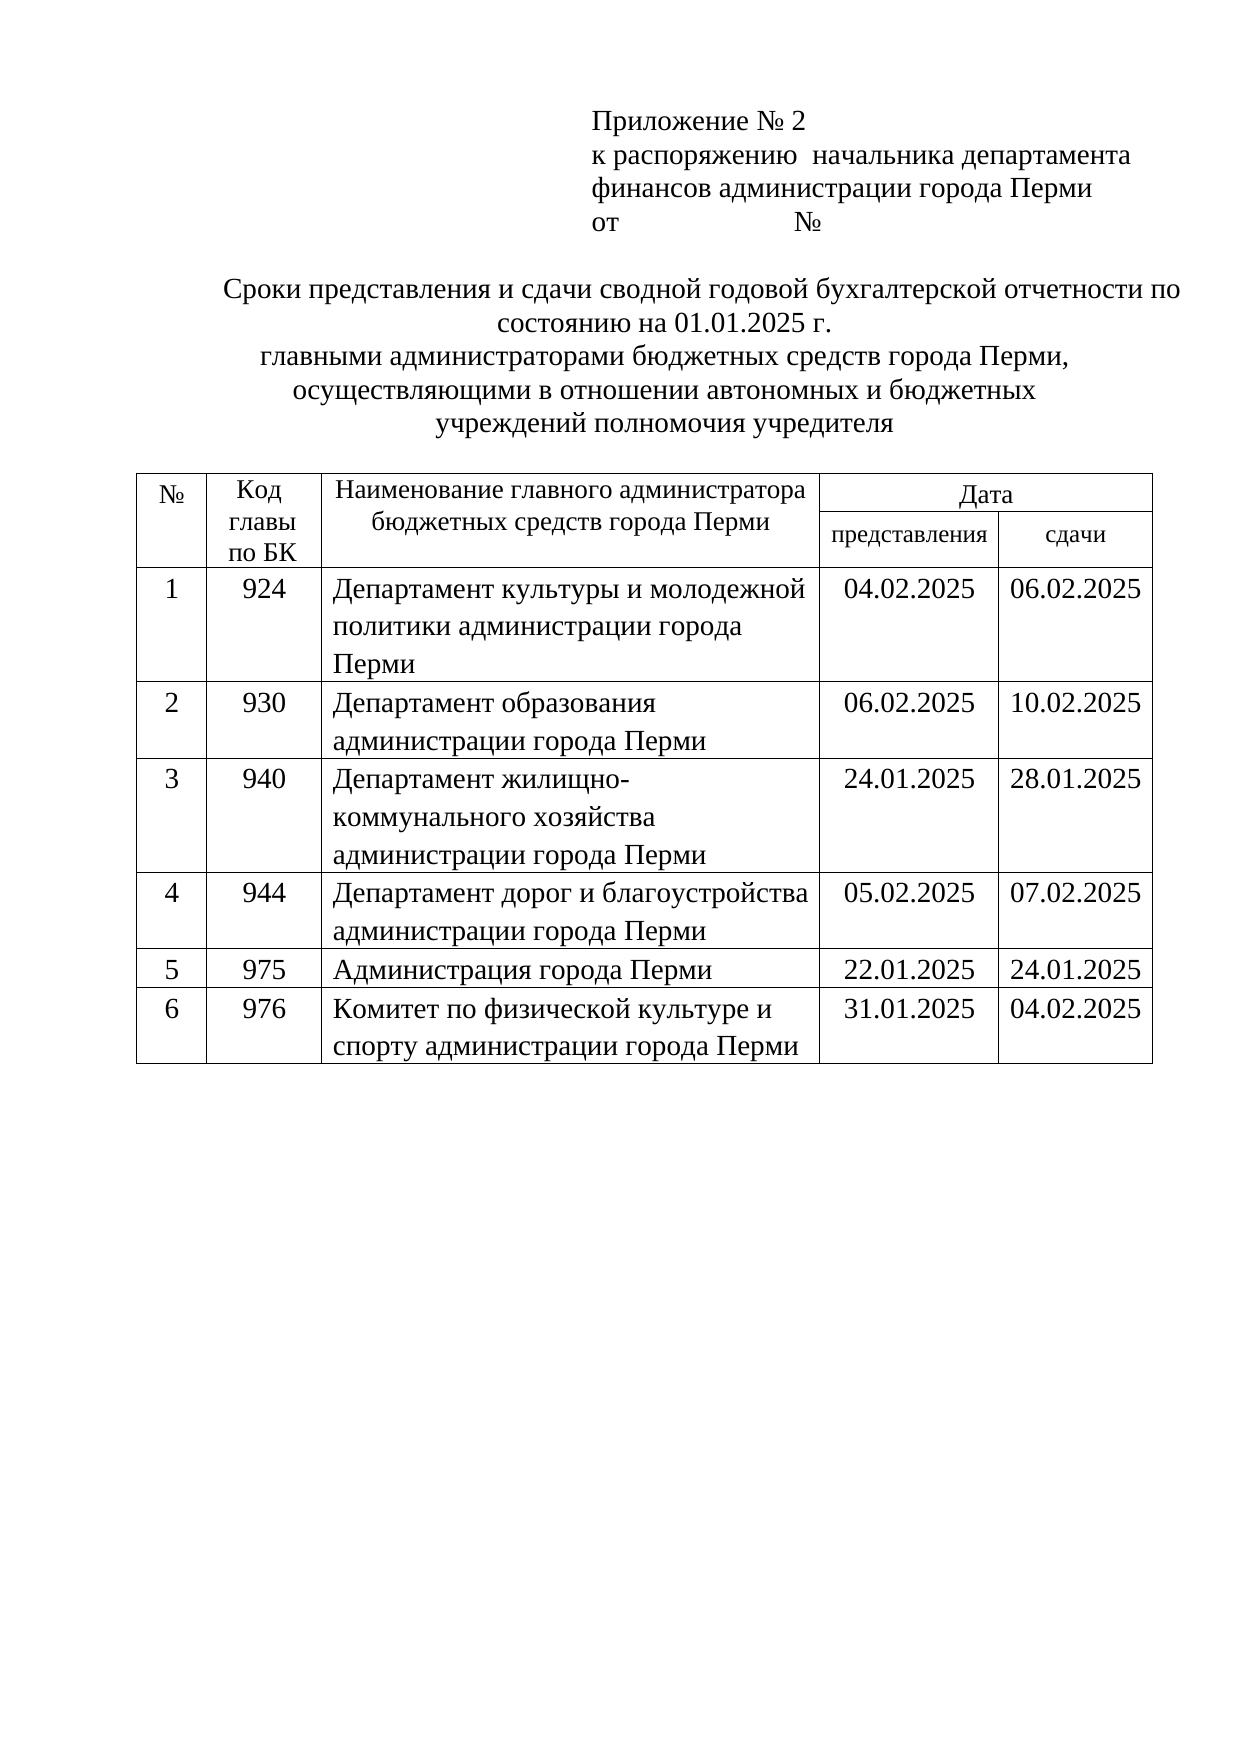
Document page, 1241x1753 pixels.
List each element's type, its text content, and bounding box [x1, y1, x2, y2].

table_cell 06.02.2025 [999, 568, 1152, 681]
table_cell 24.01.2025 [999, 949, 1152, 987]
table_cell представления [820, 512, 998, 567]
text к распоряжению начальника департамента [516, 137, 1181, 171]
text финансов администрации города Перми [516, 171, 1181, 204]
table_cell 2 [137, 682, 206, 757]
table_header Код главы по БК [207, 474, 321, 567]
table_cell Администрация города Перми [322, 949, 819, 987]
text Приложение № 2 [516, 103, 1181, 137]
table_cell Департамент образования администрации города Перми [322, 682, 819, 757]
table_cell 6 [137, 988, 206, 1063]
table_cell 10.02.2025 [999, 682, 1152, 757]
table_cell Департамент дорог и благоустройства администрации города Перми [322, 873, 819, 948]
table_cell 975 [207, 949, 321, 987]
table_cell 05.02.2025 [820, 873, 998, 948]
table_header Наименование главного администратора бюджетных средств города Перми [322, 474, 819, 567]
table_cell 3 [137, 759, 206, 872]
table_cell 976 [207, 988, 321, 1063]
table_cell 04.02.2025 [820, 568, 998, 681]
table_header № [137, 474, 206, 567]
table_cell 04.02.2025 [999, 988, 1152, 1063]
table_cell 28.01.2025 [999, 759, 1152, 872]
table_cell Комитет по физической культуре и спорту администрации города Перми [322, 988, 819, 1063]
table_header Дата [820, 474, 1152, 511]
table_cell 4 [137, 873, 206, 948]
table_cell сдачи [999, 512, 1152, 567]
table_cell 07.02.2025 [999, 873, 1152, 948]
table_cell Департамент жилищно-коммунального хозяйства администрации города Перми [322, 759, 819, 872]
text Сроки представления и сдачи сводной годовой бухгалтерской отчетности по состоянию на 01.01.2025 г. [148, 271, 1181, 338]
table_cell 944 [207, 873, 321, 948]
table_cell 22.01.2025 [820, 949, 998, 987]
table_cell 940 [207, 759, 321, 872]
table_cell 930 [207, 682, 321, 757]
table_cell Департамент культуры и молодежной политики администрации города Перми [322, 568, 819, 681]
table_cell 06.02.2025 [820, 682, 998, 757]
text главными администраторами бюджетных средств города Перми, осуществляющими в отношении автономных и бюджетных [148, 338, 1181, 405]
table_cell 31.01.2025 [820, 988, 998, 1063]
text от № [516, 204, 1181, 238]
table_cell 924 [207, 568, 321, 681]
title учреждений полномочия учредителя [148, 405, 1181, 439]
table_cell 1 [137, 568, 206, 681]
table_cell 24.01.2025 [820, 759, 998, 872]
table_cell 5 [137, 949, 206, 987]
